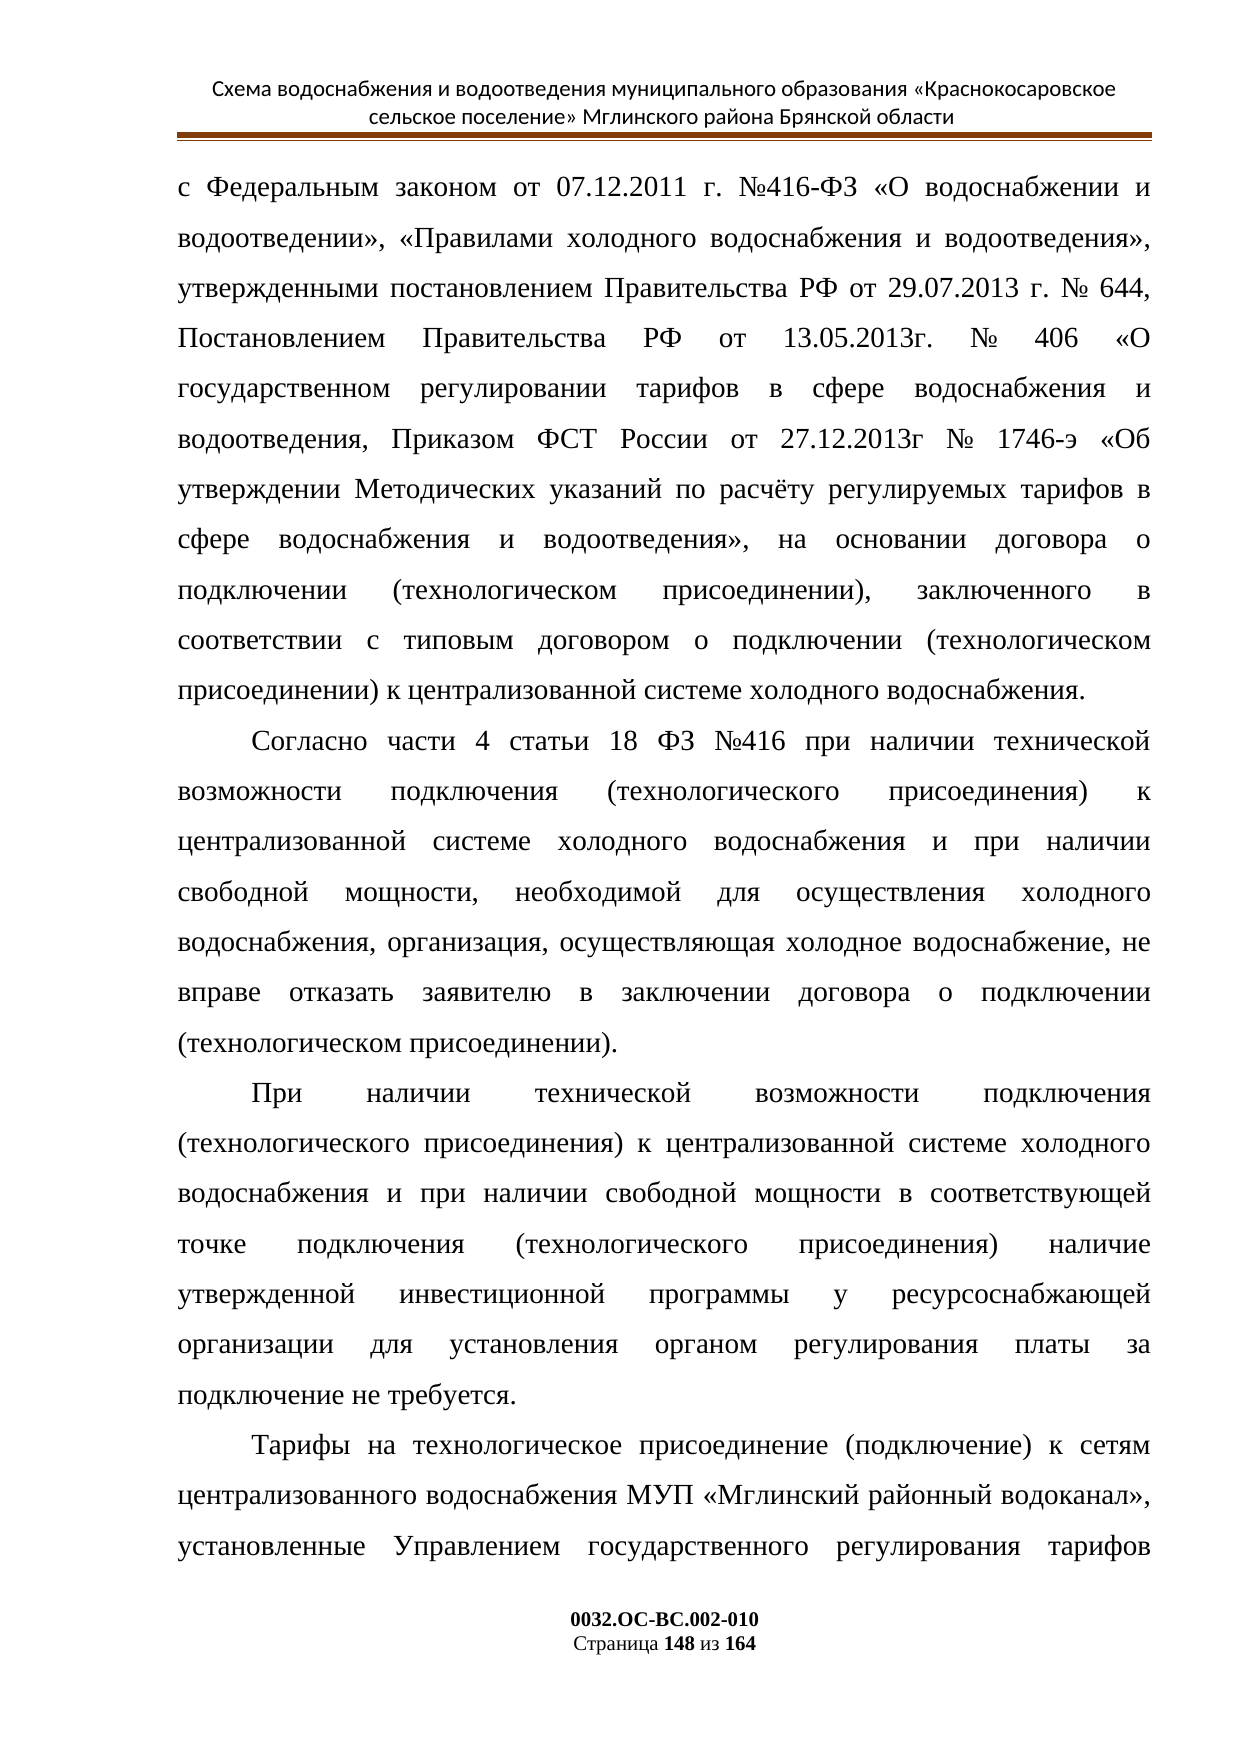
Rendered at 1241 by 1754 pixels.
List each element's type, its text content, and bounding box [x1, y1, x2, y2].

text Согласно части 4 статьи 18 ФЗ №416 при наличии технической возможности подключения (технологического присоединения) к централизованной системе холодного водоснабжения и при наличии свободной мощности, необходимой для осуществления холодного водоснабжения, организация, осуществляющая холодное водоснабжение, не вправе отказать заявителю в заключении договора о подключении (технологическом присоединении). [177, 723, 1152, 1058]
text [177, 169, 1152, 706]
text При наличии технической возможности подключения (технологического присоединения) к централизованной системе холодного водоснабжения и при наличии свободной мощности в соответствующей точке подключения (технологического присоединения) наличие утвержденной инвестиционной программы у ресурсоснабжающей организации для установления органом регулирования платы за подключение не требуется. [177, 1075, 1152, 1410]
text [177, 1427, 1152, 1561]
